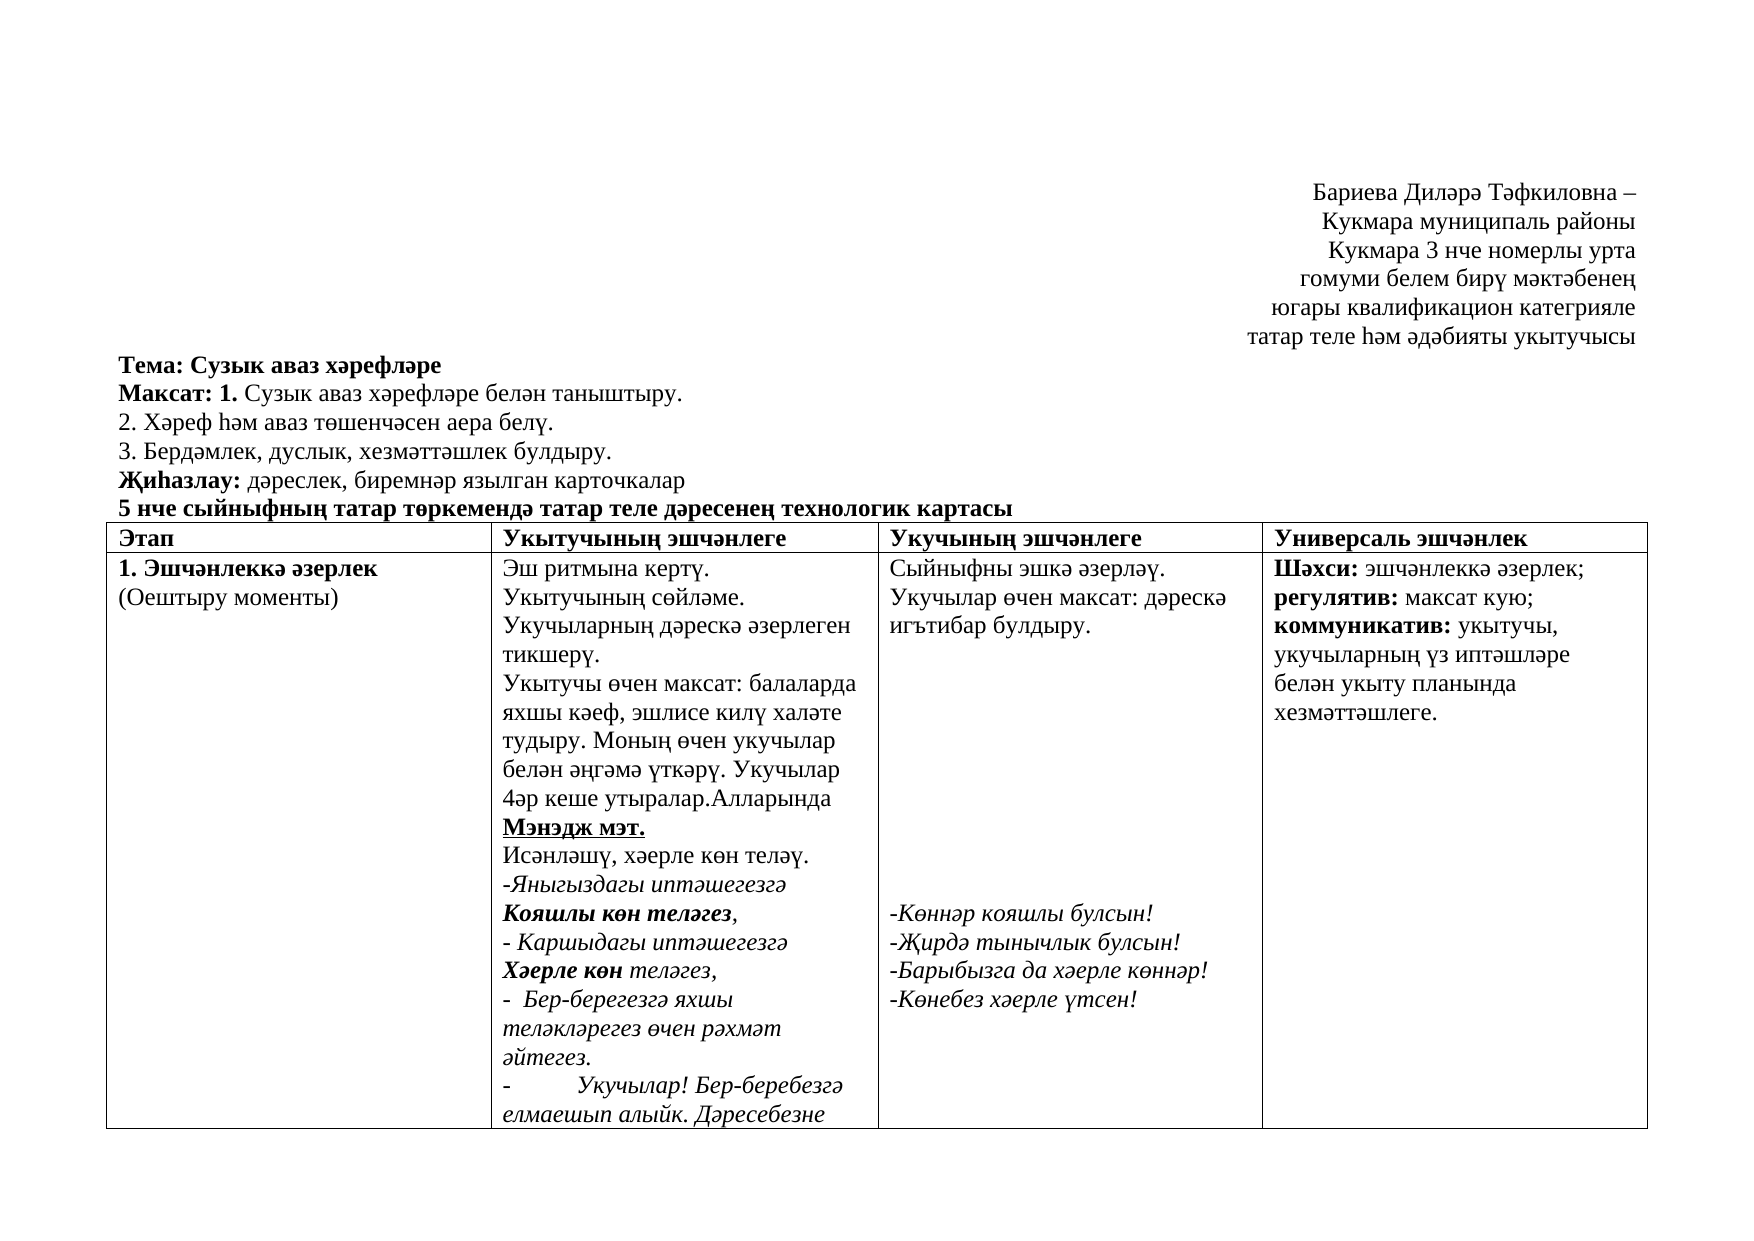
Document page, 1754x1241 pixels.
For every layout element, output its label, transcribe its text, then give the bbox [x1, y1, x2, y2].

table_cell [492, 553, 878, 1128]
table_header Укытучының эшчәнлеге [492, 523, 878, 552]
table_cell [1263, 553, 1647, 1128]
text югары квалификацион категрияле [118, 292, 1636, 321]
text гомуми белем бирү мәктәбенең [118, 263, 1636, 292]
text Кукмара муниципаль районы [118, 206, 1636, 235]
table_header Этап [107, 523, 491, 552]
text Кукмара 3 нче номерлы урта [118, 235, 1636, 263]
text Бариева Диләрә Тәфкиловна – [118, 177, 1636, 206]
text Максат: 1. Сузык аваз хәрефләре белән таныштыру. [118, 378, 1636, 407]
table_header Универсаль эшчәнлек [1263, 523, 1647, 552]
text Тема: Сузык аваз хәрефләре [118, 350, 1636, 378]
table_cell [879, 553, 1262, 1128]
text 2. Хәреф һәм аваз төшенчәсен аера белү. [118, 407, 1636, 436]
text Җиһазлау: дәреслек, биремнәр язылган карточкалар [118, 465, 1636, 493]
text 3. Бердәмлек, дуслык, хезмәттәшлек булдыру. [118, 436, 1636, 465]
text 5 нче сыйныфның татар төркемендә татар теле дәресенең технологик картасы [118, 493, 1636, 522]
text татар теле һәм әдәбияты укытучысы [118, 321, 1636, 350]
table_header Укучының эшчәнлеге [879, 523, 1262, 552]
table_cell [107, 553, 491, 1128]
